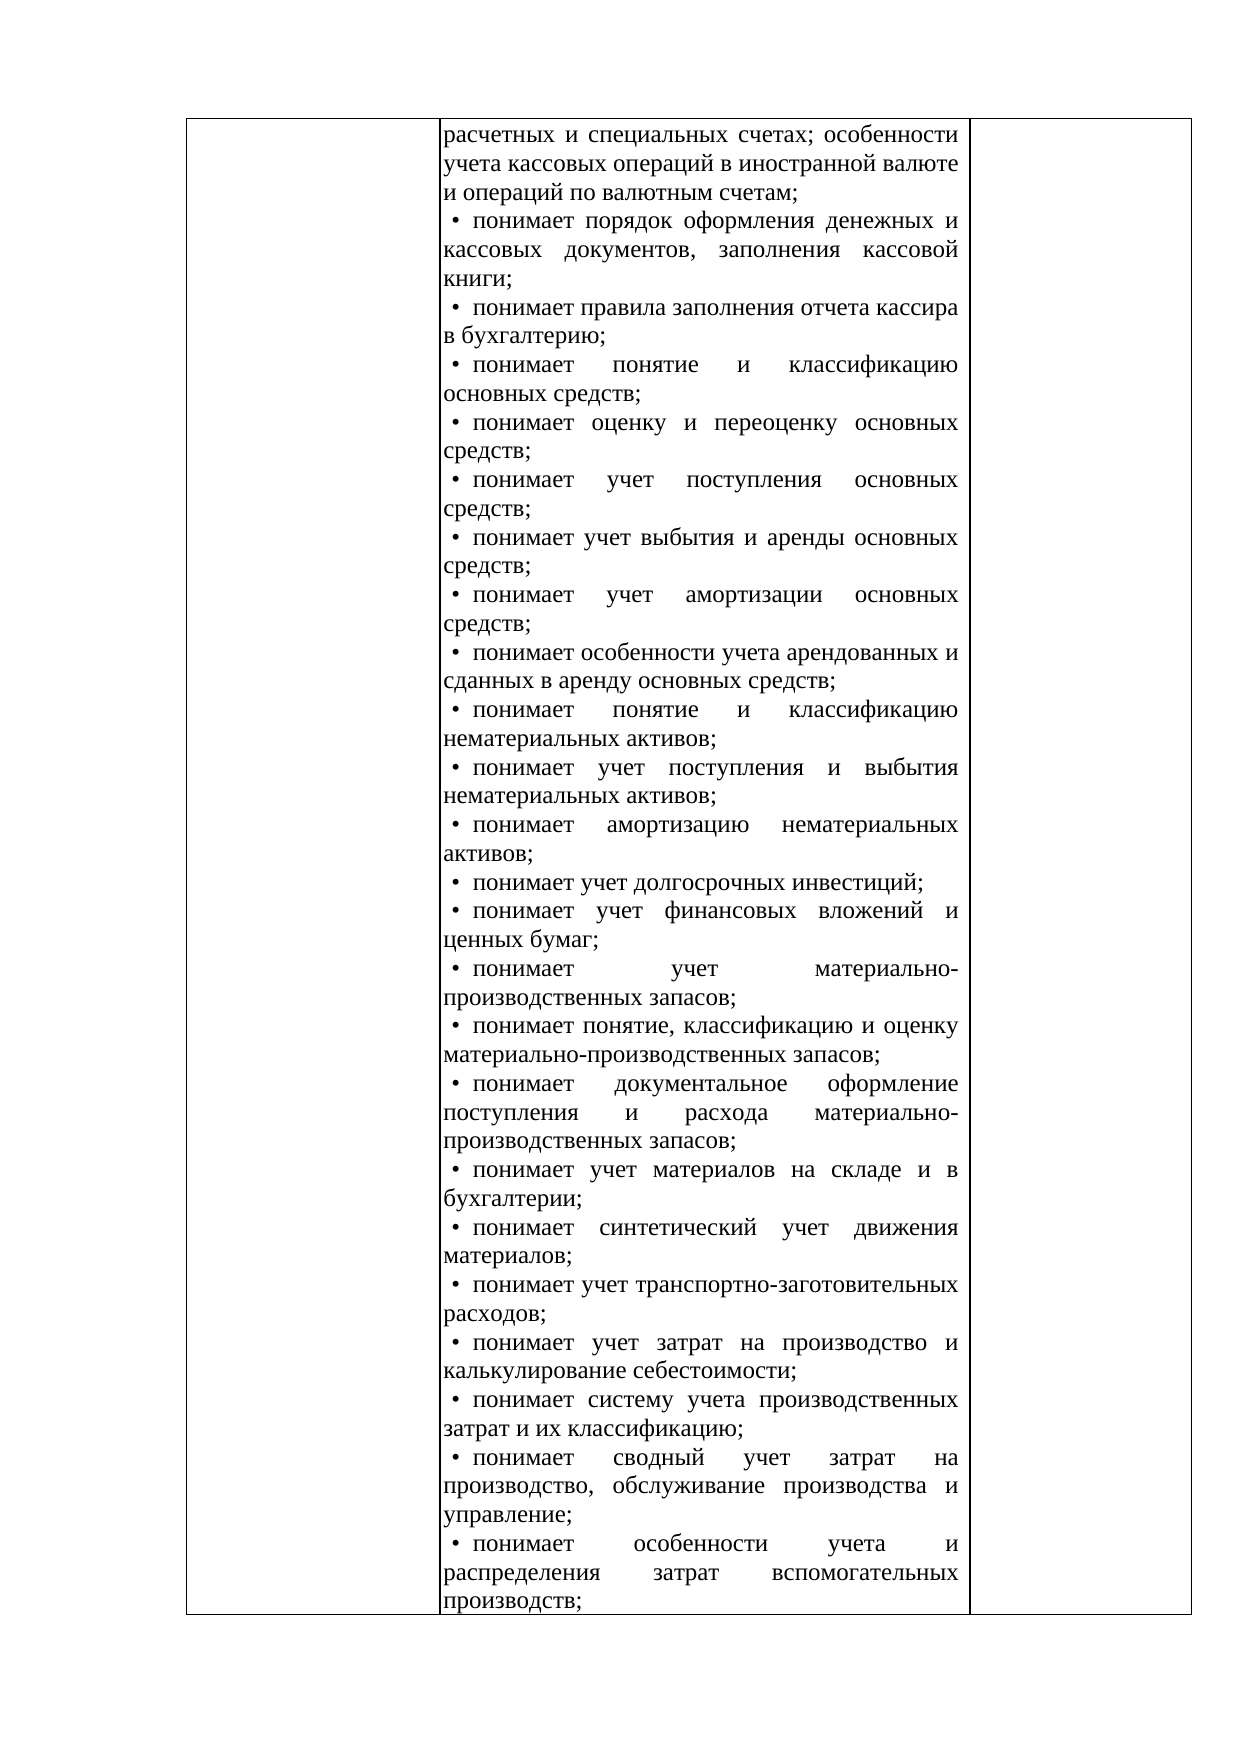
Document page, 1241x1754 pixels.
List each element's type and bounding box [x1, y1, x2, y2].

table_cell [971, 119, 1191, 1614]
table_cell [187, 119, 439, 1614]
table_cell [441, 119, 969, 1614]
